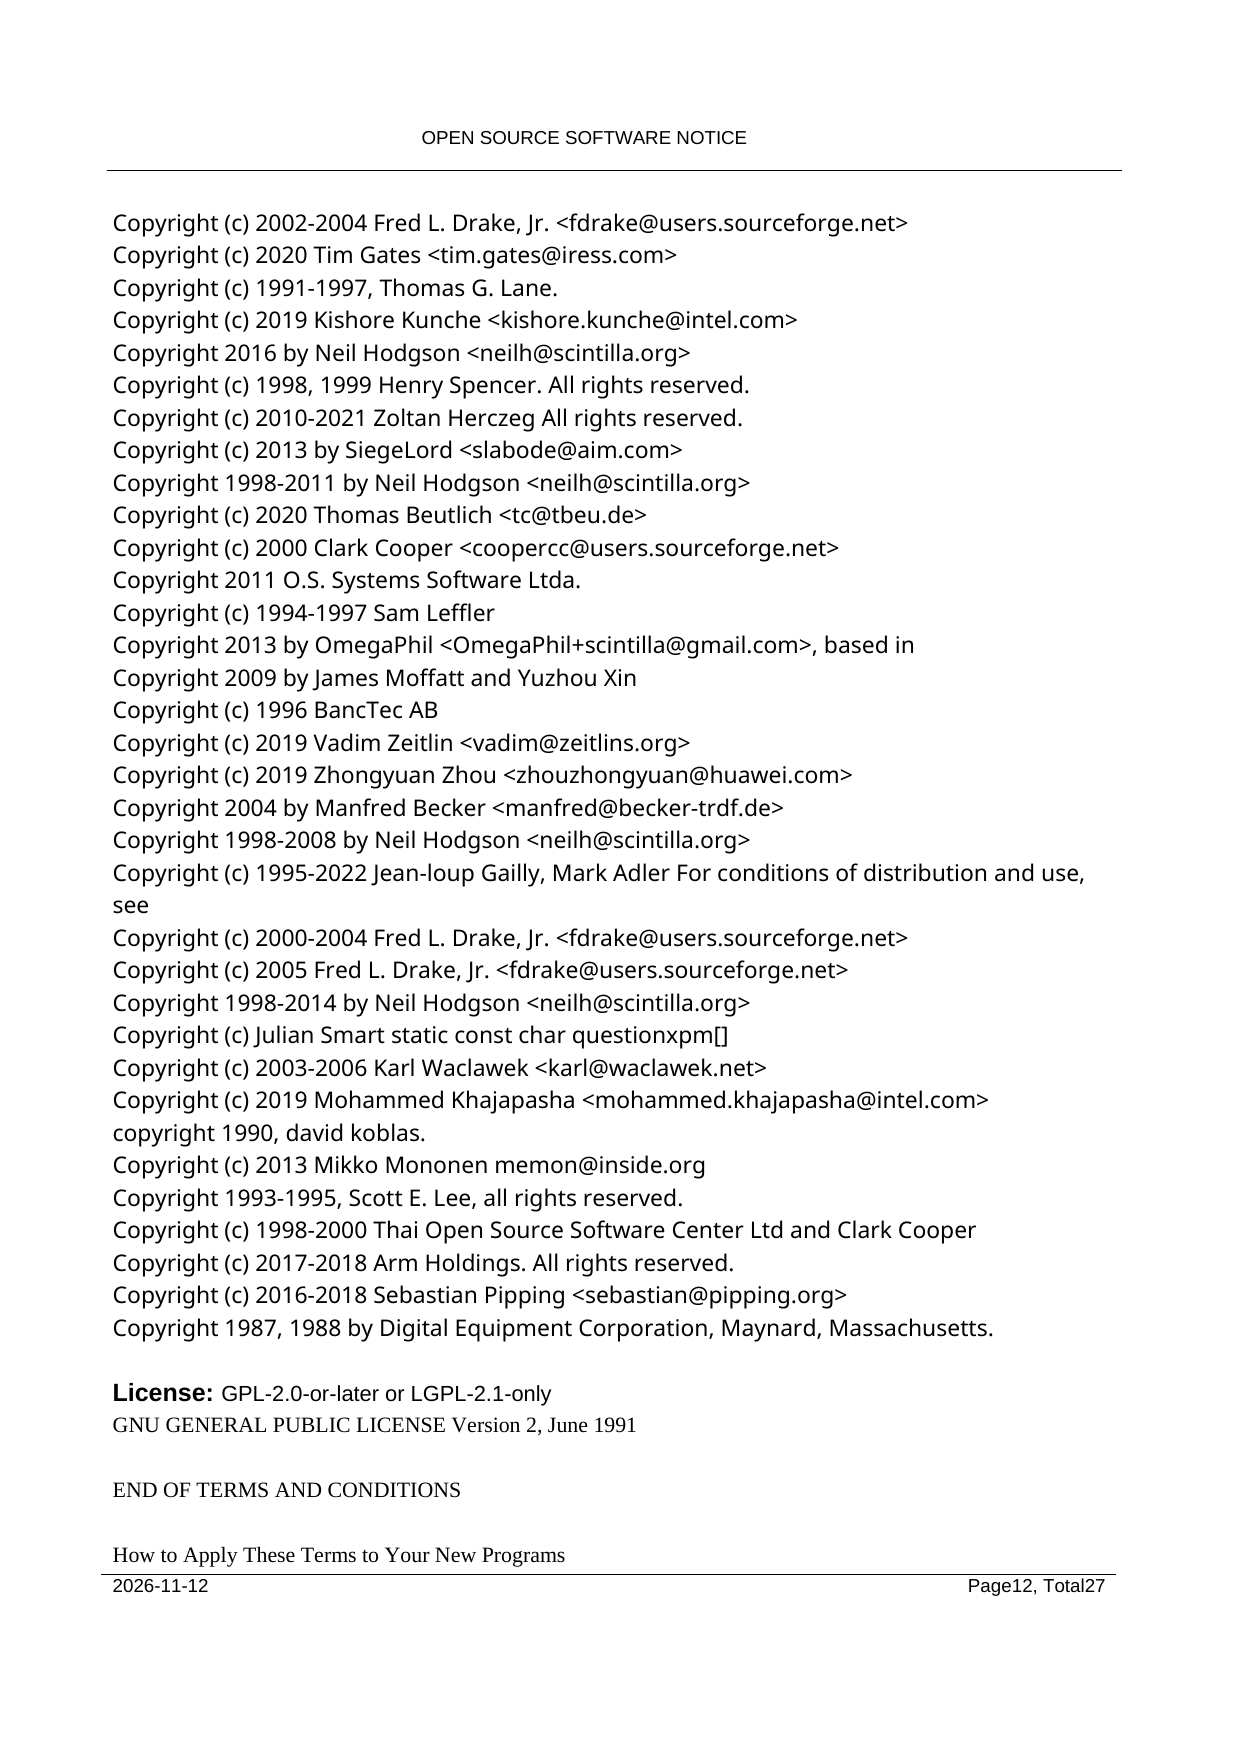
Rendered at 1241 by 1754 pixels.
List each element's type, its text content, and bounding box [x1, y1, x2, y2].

text License: GPL-2.0-or-later or LGPL-2.1-only [112, 1376, 1128, 1409]
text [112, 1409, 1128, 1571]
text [112, 206, 1128, 1376]
